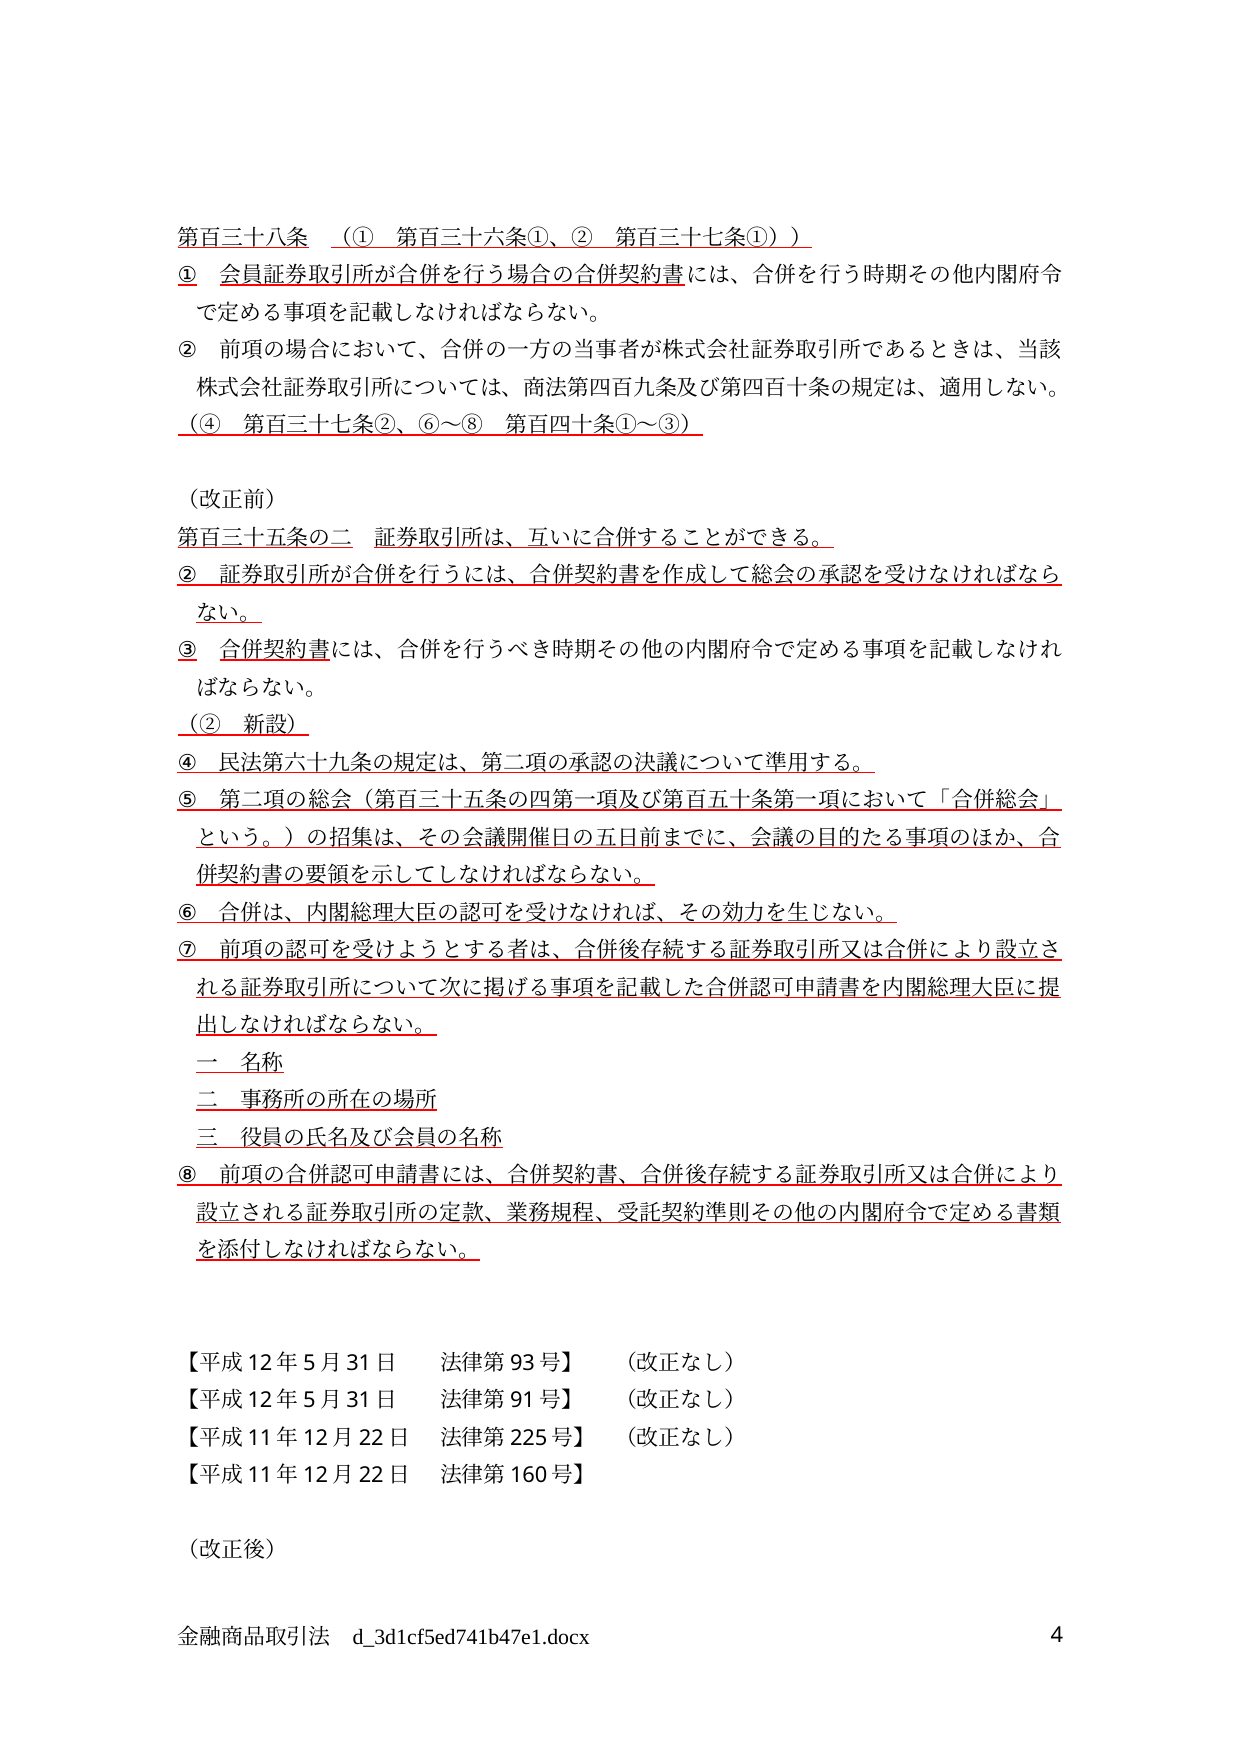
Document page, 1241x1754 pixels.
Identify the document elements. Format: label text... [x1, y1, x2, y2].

text 一 名称 [196, 1042, 1063, 1079]
text ⑤ 第二項の総会（第百三十五条の四第一項及び第百五十条第一項において「合併総会」という。）の招集は、その会議開催日の五日前までに、会議の目的たる事項のほか、合併契約書の要領を示してしなければならない。 [177, 779, 1063, 892]
text （改正後） [177, 1529, 1063, 1567]
text ⑥ 合併は、内閣総理大臣の認可を受けなければ、その効力を生じない。 [177, 892, 1063, 929]
text 三 役員の氏名及び会員の名称 [196, 1117, 1063, 1154]
text 【平成11年12月22日 法律第225号】 （改正なし） [177, 1417, 1063, 1454]
text 【平成12年5月31日 法律第93号】 （改正なし） [177, 1342, 1063, 1379]
text （④ 第百三十七条②、⑥～⑧ 第百四十条①～③） [177, 404, 1063, 442]
text 第百三十八条 （① 第百三十六条①、② 第百三十七条①）） [177, 217, 1063, 254]
text ② 前項の場合において、合併の一方の当事者が株式会社証券取引所であるときは、当該株式会社証券取引所については、商法第四百九条及び第四百十条の規定は、適用しない。 [177, 329, 1063, 404]
text ⑦ 前項の認可を受けようとする者は、合併後存続する証券取引所又は合併により設立される証券取引所について次に掲げる事項を記載した合併認可申請書を内閣総理大臣に提出しなければならない。 [177, 929, 1063, 1042]
text （② 新設） [177, 704, 1063, 742]
text 【平成11年12月22日 法律第160号】 [177, 1454, 1063, 1492]
text ① 会員証券取引所が合併を行う場合の合併契約書には、合併を行う時期その他内閣府令で定める事項を記載しなければならない。 [177, 254, 1063, 329]
text ② 証券取引所が合併を行うには、合併契約書を作成して総会の承認を受けなければならない。 [177, 554, 1063, 629]
text ④ 民法第六十九条の規定は、第二項の承認の決議について準用する。 [177, 742, 1063, 779]
text ⑧ 前項の合併認可申請書には、合併契約書、合併後存続する証券取引所又は合併により設立される証券取引所の定款、業務規程、受託契約準則その他の内閣府令で定める書類を添付しなければならない。 [177, 1154, 1063, 1267]
text ③ 合併契約書には、合併を行うべき時期その他の内閣府令で定める事項を記載しなければならない。 [177, 629, 1063, 704]
text 第百三十五条の二 証券取引所は、互いに合併することができる。 [177, 517, 1063, 554]
text 【平成12年5月31日 法律第91号】 （改正なし） [177, 1379, 1063, 1417]
text （改正前） [177, 479, 1063, 517]
text 二 事務所の所在の場所 [196, 1079, 1063, 1117]
